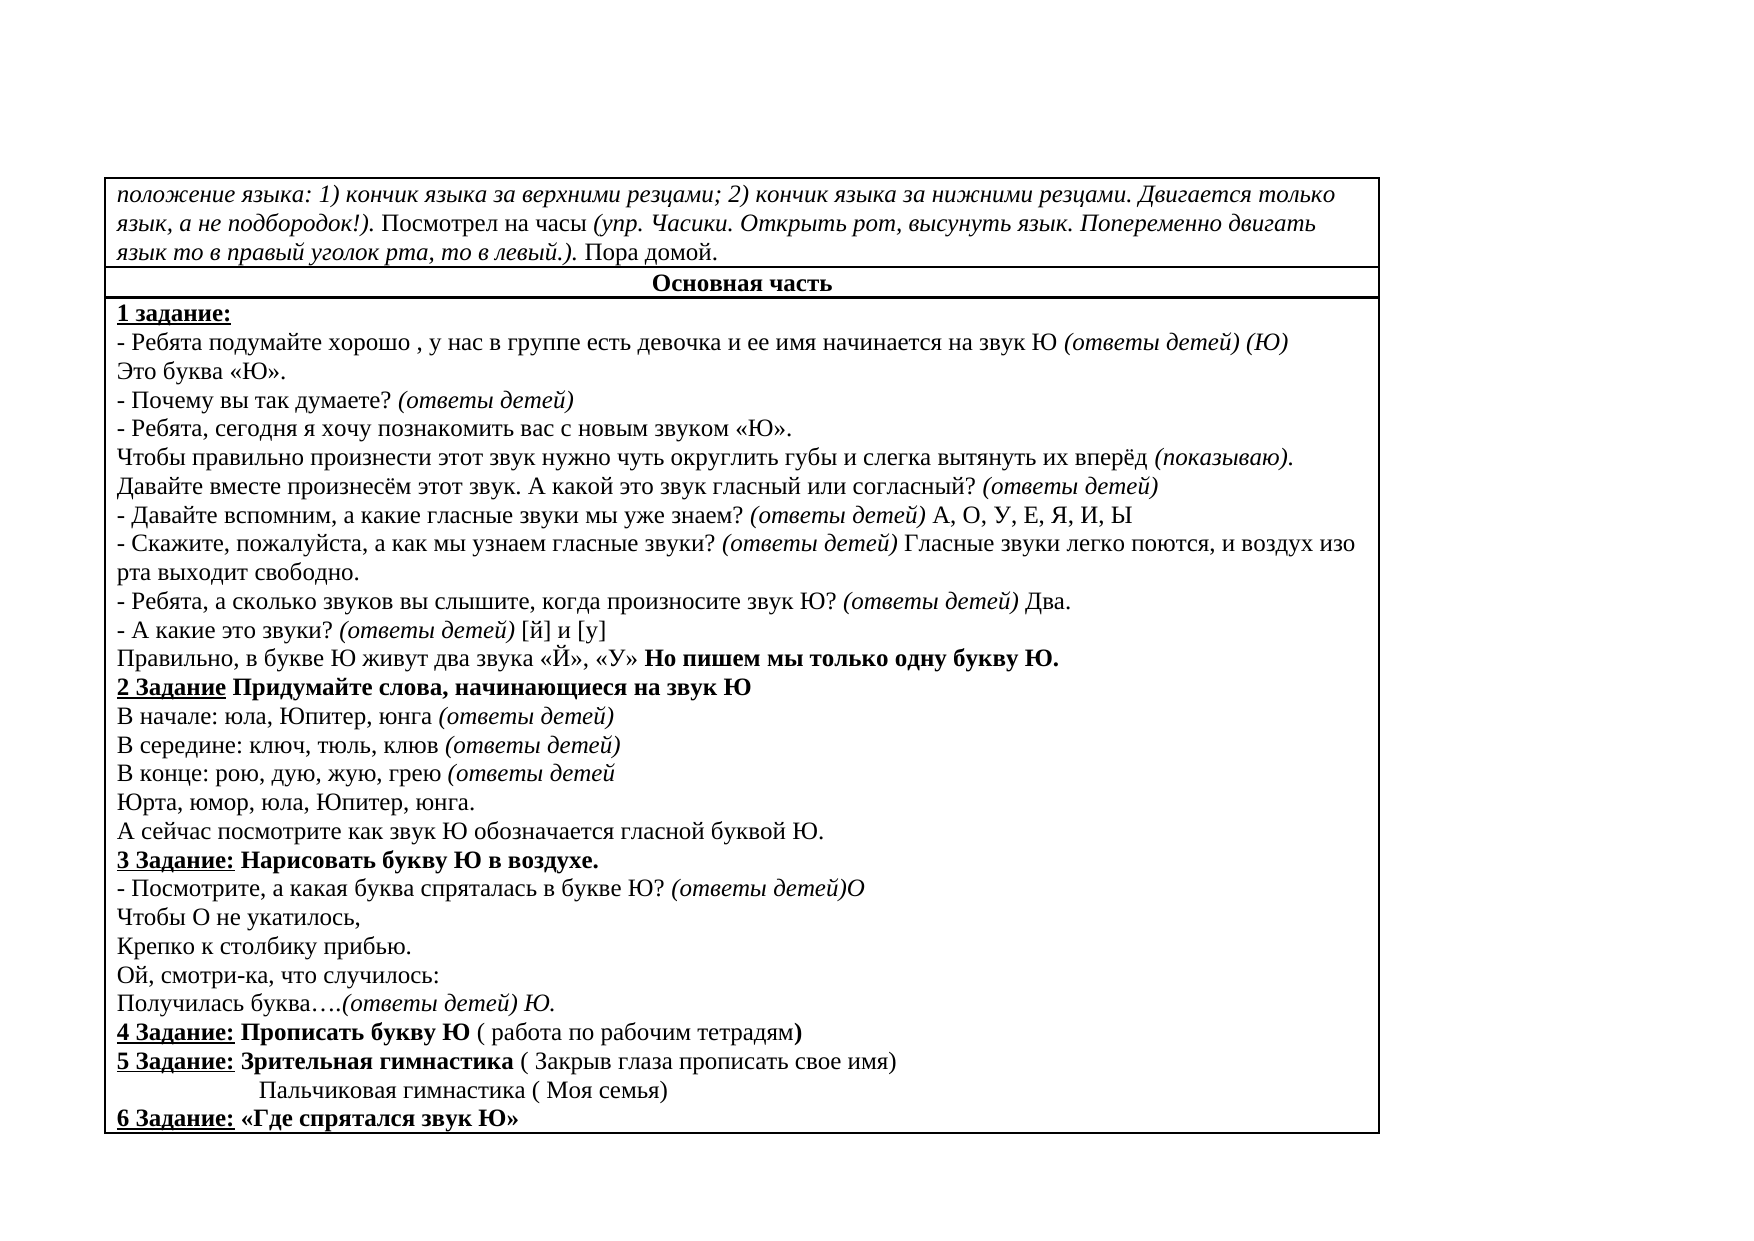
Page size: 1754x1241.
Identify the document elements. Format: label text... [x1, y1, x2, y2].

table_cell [106, 179, 1378, 266]
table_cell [106, 299, 1378, 1132]
table_cell Основная часть [106, 268, 1378, 296]
